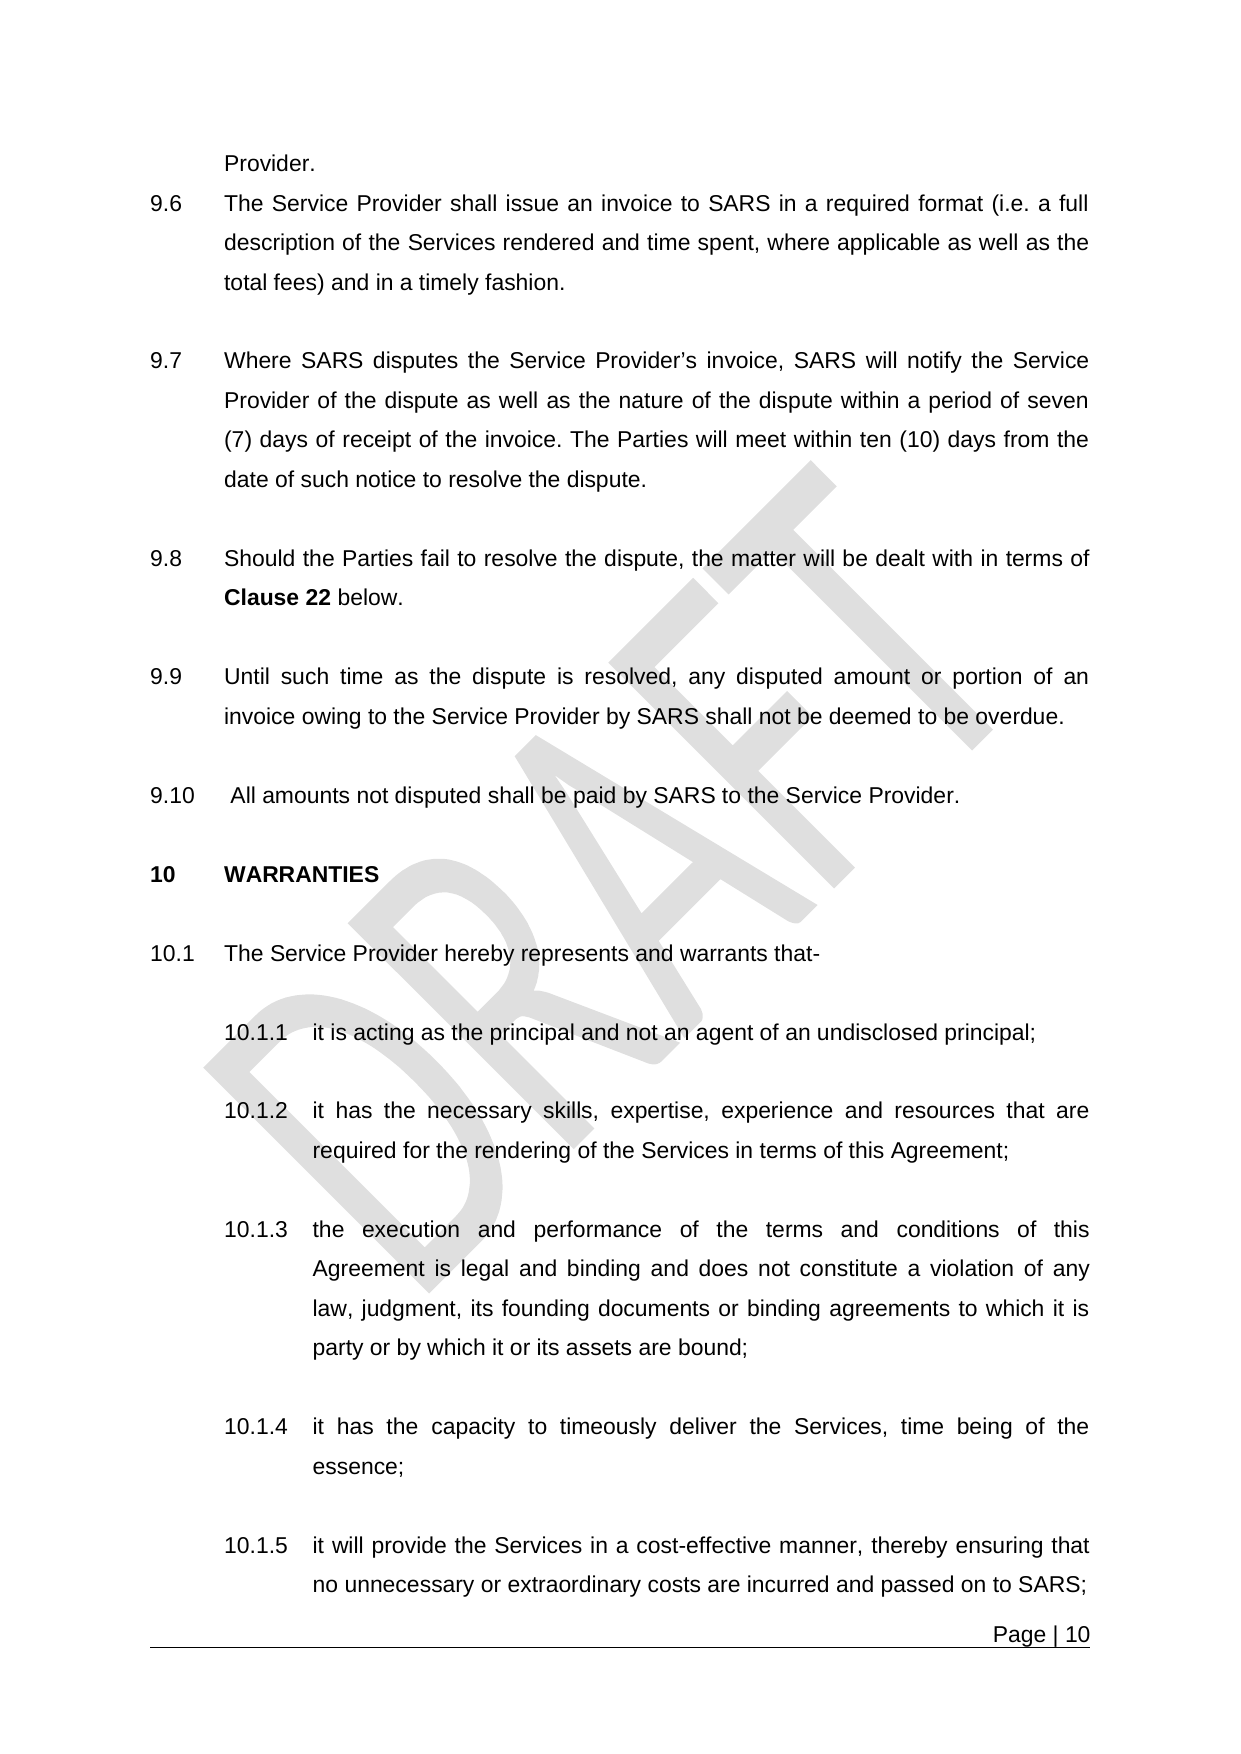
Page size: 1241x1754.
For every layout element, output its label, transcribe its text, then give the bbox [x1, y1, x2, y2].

list it will provide the Services in a cost-effective manner, thereby ensuring that no unnecessary or extraordinary costs are incurred and passed on to SARS; [224, 1532, 1090, 1598]
list WARRANTIES [150, 861, 1090, 887]
list it is acting as the principal and not an agent of an undisclosed principal; [224, 1018, 1090, 1045]
list The Service Provider hereby represents and warrants that- [150, 939, 1090, 966]
list it has the necessary skills, expertise, experience and resources that are required for the rendering of the Services in terms of this Agreement; [224, 1097, 1090, 1163]
list Until such time as the dispute is resolved, any disputed amount or portion of an invoice owing to the Service Provider by SARS shall not be deemed to be overdue. [150, 663, 1090, 729]
list Where SARS disputes the Service Provider’s invoice, SARS will notify the Service Provider of the dispute as well as the nature of the dispute within a period of seven (7) days of receipt of the invoice. The Parties will meet within ten (10) days from the date of such notice to resolve the dispute. [150, 347, 1090, 492]
list the execution and performance of the terms and conditions of this Agreement is legal and binding and does not constitute a violation of any law, judgment, its founding documents or binding agreements to which it is party or by which it or its assets are bound; [224, 1216, 1090, 1361]
list All amounts not disputed shall be paid by SARS to the Service Provider. [150, 782, 1090, 808]
list Should the Parties fail to resolve the dispute, the matter will be dealt with in terms of Clause 22 below. [150, 545, 1090, 611]
list it has the capacity to timeously deliver the Services, time being of the essence; [224, 1413, 1090, 1479]
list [150, 150, 1090, 176]
list The Service Provider shall issue an invoice to SARS in a required format (i.e. a full description of the Services rendered and time spent, where applicable as well as the total fees) and in a timely fashion. [150, 189, 1090, 295]
